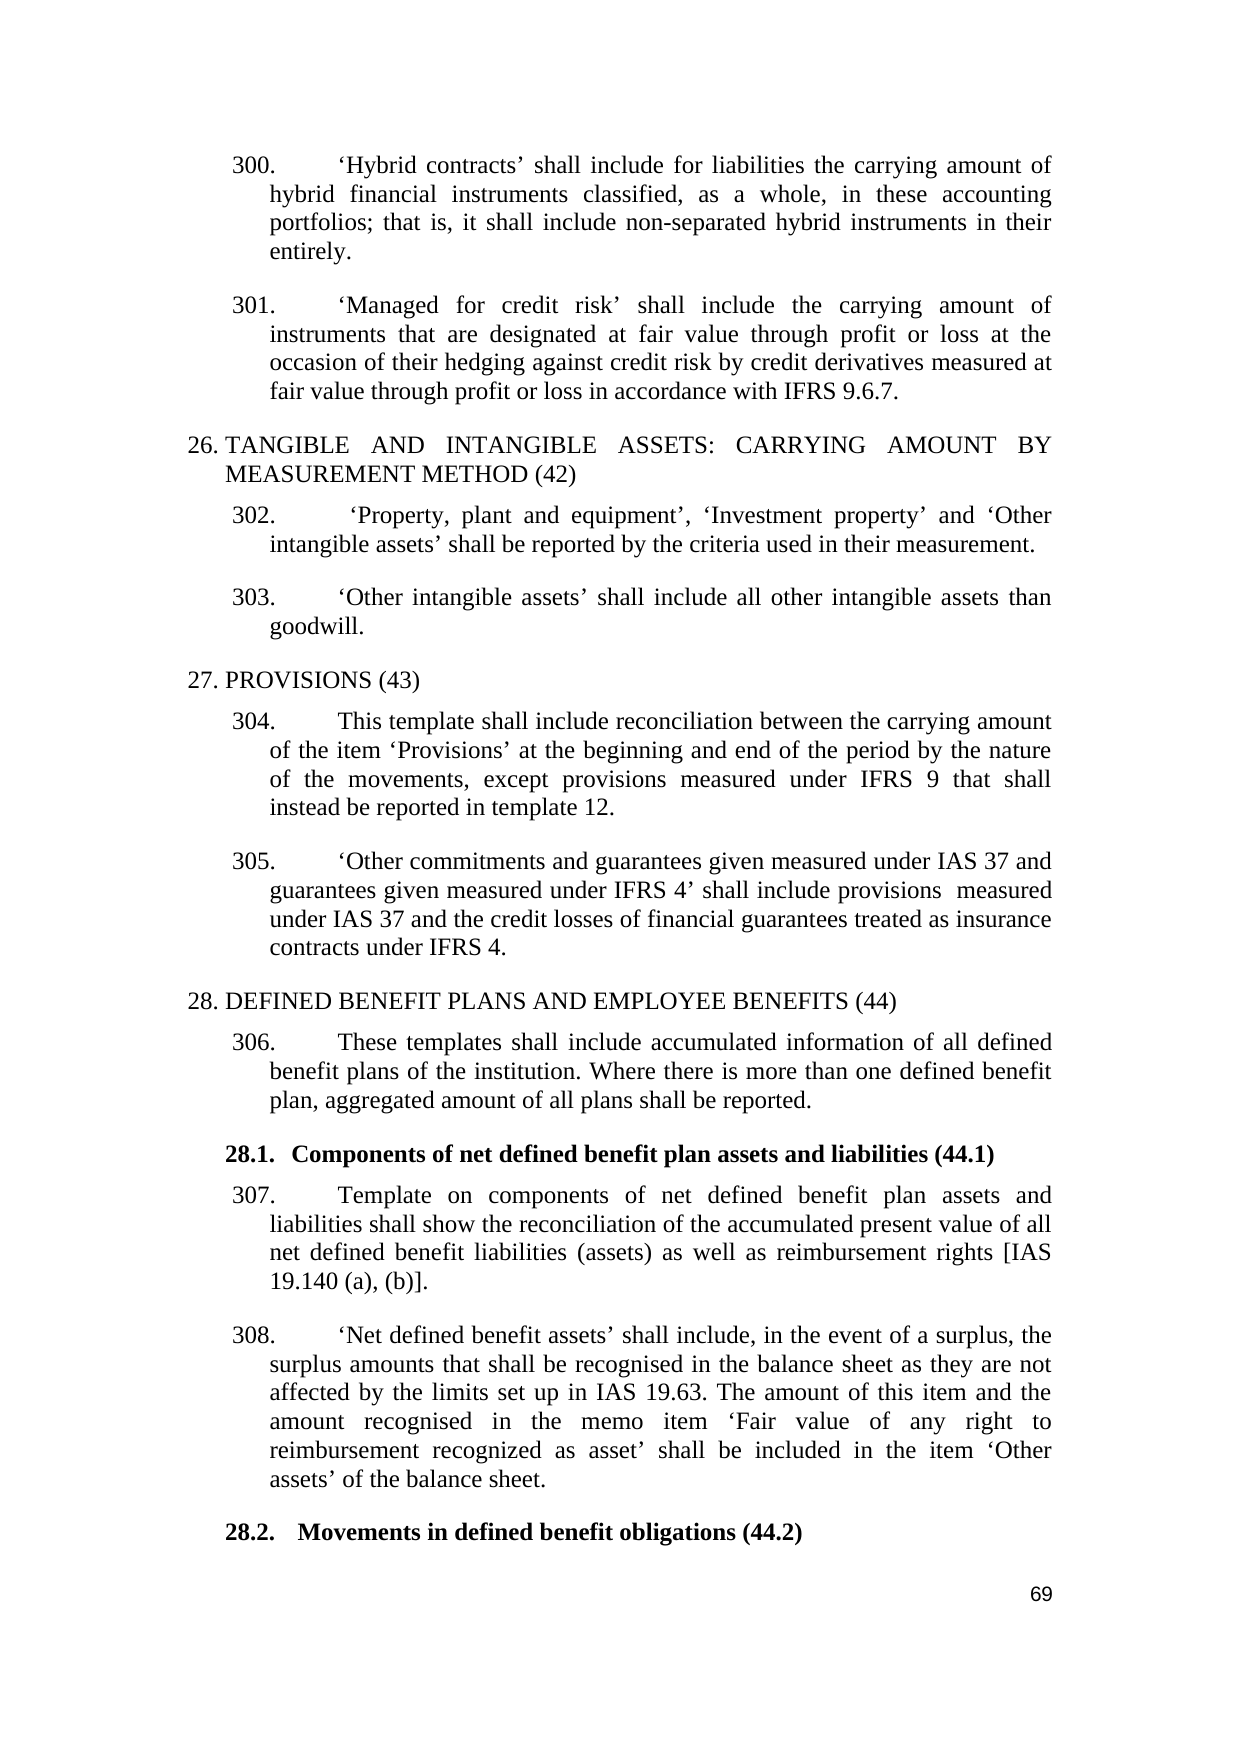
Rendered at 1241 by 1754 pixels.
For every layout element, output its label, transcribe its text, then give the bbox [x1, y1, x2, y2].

subtitle Movements in defined benefit obligations (44.2) [225, 1517, 1053, 1546]
text ‘Managed for credit risk’ shall include the carrying amount of instruments that are designated at fair value through profit or loss at the occasion of their hedging against credit risk by credit derivatives measured at fair value through profit or loss in accordance with IFRS 9.6.7. [232, 290, 1053, 405]
subtitle Components of net defined benefit plan assets and liabilities (44.1) [225, 1139, 1053, 1167]
subtitle Provisions (43) [187, 665, 1053, 694]
text ‘Other commitments and guarantees given measured under IAS 37 and guarantees given measured under IFRS 4’ shall include provisions measured under IAS 37 and the credit losses of financial guarantees treated as insurance contracts under IFRS 4. [232, 846, 1053, 961]
text These templates shall include accumulated information of all defined benefit plans of the institution. Where there is more than one defined benefit plan, aggregated amount of all plans shall be reported. [232, 1027, 1053, 1114]
text This template shall include reconciliation between the carrying amount of the item ‘Provisions’ at the beginning and end of the period by the nature of the movements, except provisions measured under IFRS 9 that shall instead be reported in template 12. [232, 706, 1053, 821]
text ‘Net defined benefit assets’ shall include, in the event of a surplus, the surplus amounts that shall be recognised in the balance sheet as they are not affected by the limits set up in IAS 19.63. The amount of this item and the amount recognised in the memo item ‘Fair value of any right to reimbursement recognized as asset’ shall be included in the item ‘Other assets’ of the balance sheet. [232, 1320, 1053, 1492]
text ‘Hybrid contracts’ shall include for liabilities the carrying amount of hybrid financial instruments classified, as a whole, in these accounting portfolios; that is, it shall include non-separated hybrid instruments in their entirely. [232, 150, 1053, 265]
text Template on components of net defined benefit plan assets and liabilities shall show the reconciliation of the accumulated present value of all net defined benefit liabilities (assets) as well as reimbursement rights [IAS 19.140 (a), (b)]. [232, 1180, 1053, 1295]
subtitle Tangible and intangible assets: carrying amount by measurement method (42) [187, 430, 1053, 487]
text ‘Property, plant and equipment’, ‘Investment property’ and ‘Other intangible assets’ shall be reported by the criteria used in their measurement. [232, 500, 1053, 557]
text ‘Other intangible assets’ shall include all other intangible assets than goodwill. [232, 582, 1053, 640]
subtitle Defined benefit plans and employee benefits (44) [187, 986, 1053, 1015]
